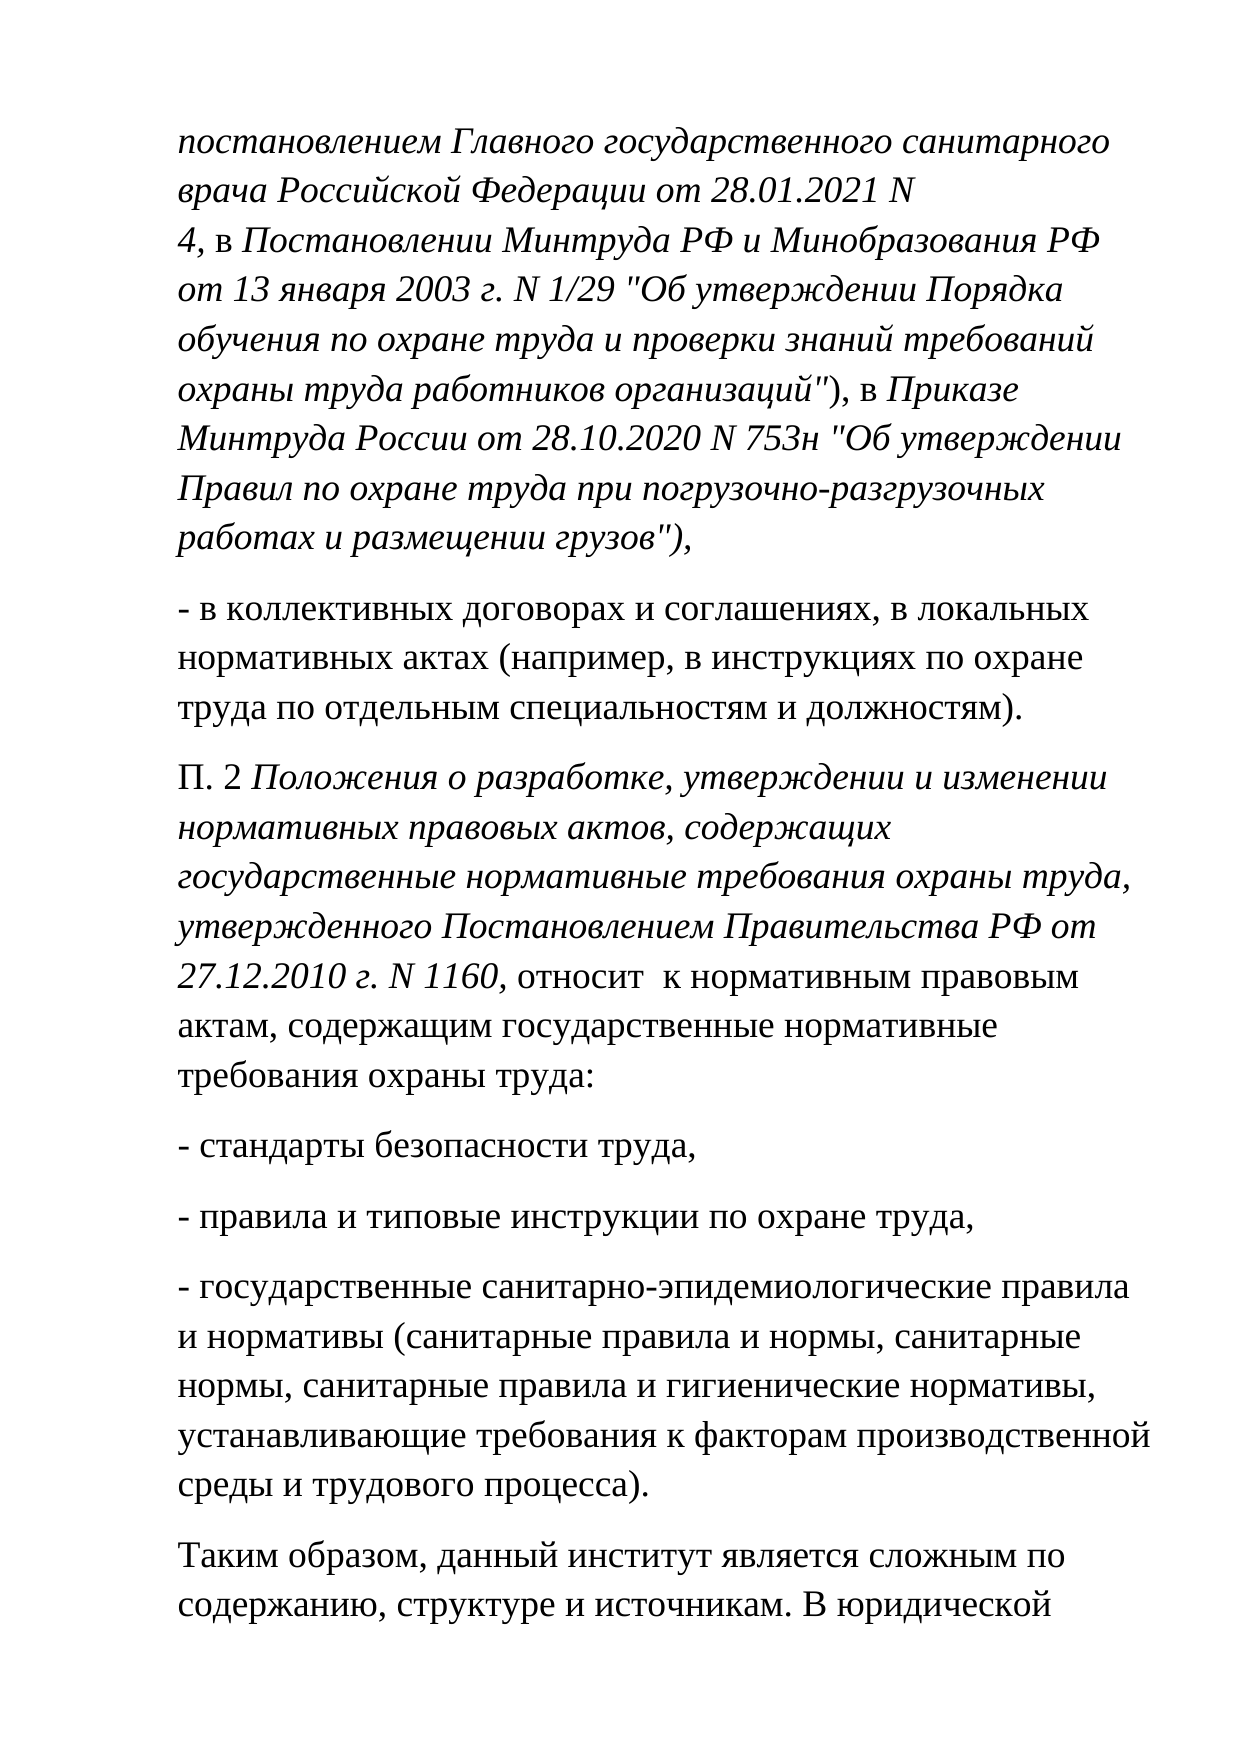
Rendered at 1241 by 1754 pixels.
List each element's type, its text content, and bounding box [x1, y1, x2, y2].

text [177, 1532, 1152, 1625]
text - правила и типовые инструкции по охране труда, [177, 1193, 1152, 1236]
text - государственные санитарно-эпидемиологические правила и нормативы (санитарные правила и нормы, санитарные нормы, санитарные правила и гигиенические нормативы, устанавливающие требования к факторам производственной среды и трудового процесса). [177, 1263, 1152, 1505]
text - в коллективных договорах и соглашениях, в локальных нормативных актах (например, в инструкциях по охране труда по отдельным специальностям и должностям). [177, 585, 1152, 727]
text П. 2 Положения о разработке, утверждении и изменении нормативных правовых актов, содержащих государственные нормативные требования охраны труда, утвержденного Постановлением Правительства РФ от 27.12.2010 г. N 1160, относит к нормативным правовым актам, содержащим государственные нормативные требования охраны труда: [177, 755, 1152, 1095]
text - стандарты безопасности труда, [177, 1123, 1152, 1166]
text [177, 118, 1152, 558]
